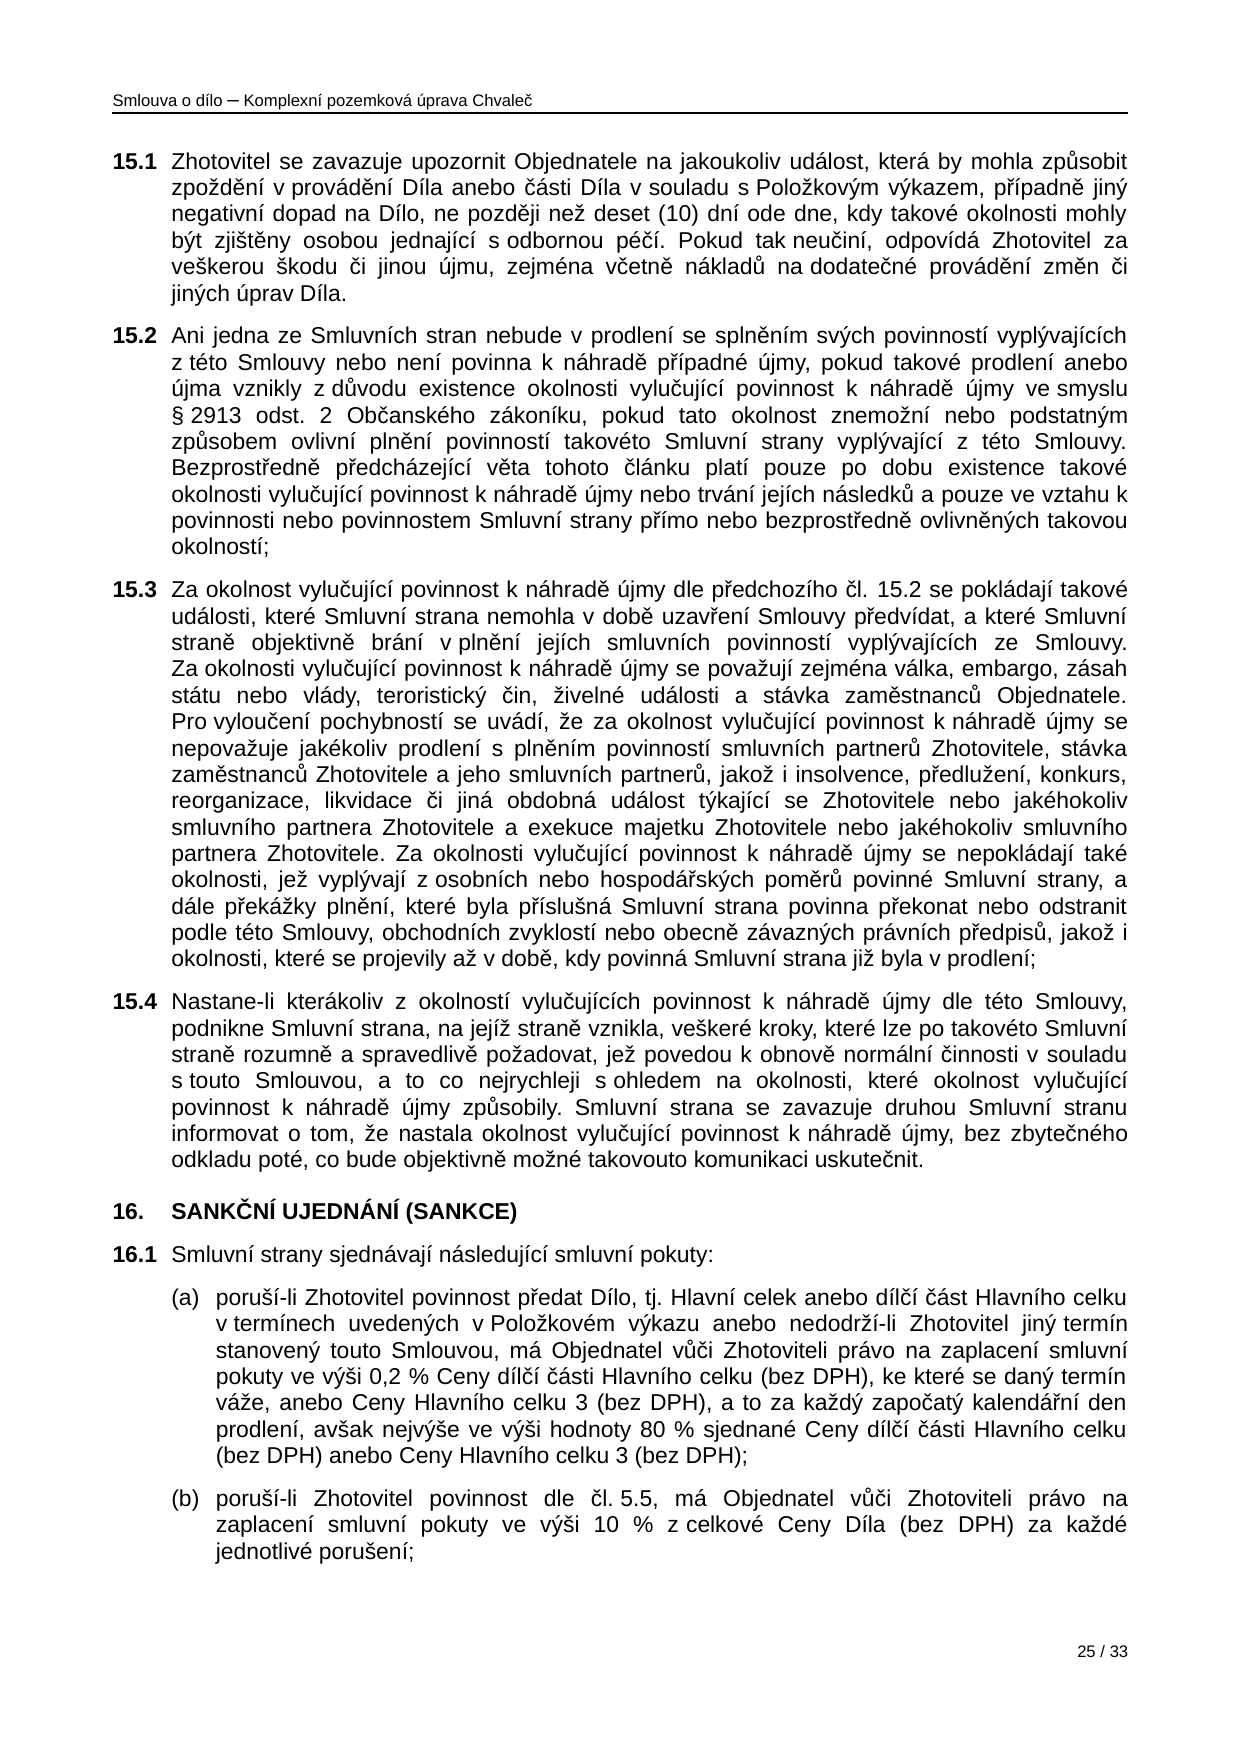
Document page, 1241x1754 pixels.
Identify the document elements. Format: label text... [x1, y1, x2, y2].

text Smluvní strany sjednávají následující smluvní pokuty: [112, 1241, 1128, 1267]
list poruší-li Zhotovitel povinnost dle čl. 5.5, má Objednatel vůči Zhotoviteli právo na zaplacení smluvní pokuty ve výši 10 % z celkové Ceny Díla (bez DPH) za každé jednotlivé porušení; [171, 1485, 1128, 1564]
text Ani jedna ze Smluvních stran nebude v prodlení se splněním svých povinností vyplývajících z této Smlouvy nebo není povinna k náhradě případné újmy, pokud takové prodlení anebo újma vznikly z důvodu existence okolnosti vylučující povinnost k náhradě újmy ve smyslu § 2913 odst. 2 Občanského zákoníku, pokud tato okolnost znemožní nebo podstatným způsobem ovlivní plnění povinností takovéto Smluvní strany vyplývající z této Smlouvy. Bezprostředně předcházející věta tohoto článku platí pouze po dobu existence takové okolnosti vylučující povinnost k náhradě újmy nebo trvání jejích následků a pouze ve vztahu k povinnosti nebo povinnostem Smluvní strany přímo nebo bezprostředně ovlivněných takovou okolností; [112, 322, 1128, 560]
text Nastane-li kterákoliv z okolností vylučujících povinnost k náhradě újmy dle této Smlouvy, podnikne Smluvní strana, na jejíž straně vznikla, veškeré kroky, které lze po takovéto Smluvní straně rozumně a spravedlivě požadovat, jež povedou k obnově normální činnosti v souladu s touto Smlouvou, a to co nejrychleji s ohledem na okolnosti, které okolnost vylučující povinnost k náhradě újmy způsobily. Smluvní strana se zavazuje druhou Smluvní stranu informovat o tom, že nastala okolnost vylučující povinnost k náhradě újmy, bez zbytečného odkladu poté, co bude objektivně možné takovouto komunikaci uskutečnit. [112, 988, 1128, 1173]
text Zhotovitel se zavazuje upozornit Objednatele na jakoukoliv událost, která by mohla způsobit zpoždění v provádění Díla anebo části Díla v souladu s Položkovým výkazem, případně jiný negativní dopad na Dílo, ne později než deset (10) dní ode dne, kdy takové okolnosti mohly být zjištěny osobou jednající s odbornou péčí. Pokud tak neučiní, odpovídá Zhotovitel za veškerou škodu či jinou újmu, zejména včetně nákladů na dodatečné provádění změn či jiných úprav Díla. [112, 148, 1128, 306]
text Sankční ujednání (SANKCE) [112, 1198, 1128, 1224]
text Za okolnost vylučující povinnost k náhradě újmy dle předchozího čl. 15.2 se pokládají takové události, které Smluvní strana nemohla v době uzavření Smlouvy předvídat, a které Smluvní straně objektivně brání v plnění jejích smluvních povinností vyplývajících ze Smlouvy. Za okolnosti vylučující povinnost k náhradě újmy se považují zejména válka, embargo, zásah státu nebo vlády, teroristický čin, živelné události a stávka zaměstnanců Objednatele. Pro vyloučení pochybností se uvádí, že za okolnost vylučující povinnost k náhradě újmy se nepovažuje jakékoliv prodlení s plněním povinností smluvních partnerů Zhotovitele, stávka zaměstnanců Zhotovitele a jeho smluvních partnerů, jakož i insolvence, předlužení, konkurs, reorganizace, likvidace či jiná obdobná událost týkající se Zhotovitele nebo jakéhokoliv smluvního partnera Zhotovitele a exekuce majetku Zhotovitele nebo jakéhokoliv smluvního partnera Zhotovitele. Za okolnosti vylučující povinnost k náhradě újmy se nepokládají také okolnosti, jež vyplývají z osobních nebo hospodářských poměrů povinné Smluvní strany, a dále překážky plnění, které byla příslušná Smluvní strana povinna překonat nebo odstranit podle této Smlouvy, obchodních zvyklostí nebo obecně závazných právních předpisů, jakož i okolnosti, které se projevily až v době, kdy povinná Smluvní strana již byla v prodlení; [112, 576, 1128, 972]
list poruší-li Zhotovitel povinnost předat Dílo, tj. Hlavní celek anebo dílčí část Hlavního celku v termínech uvedených v Položkovém výkazu anebo nedodrží-li Zhotovitel jiný termín stanovený touto Smlouvou, má Objednatel vůči Zhotoviteli právo na zaplacení smluvní pokuty ve výši 0,2 % Ceny dílčí části Hlavního celku (bez DPH), ke které se daný termín váže, anebo Ceny Hlavního celku 3 (bez DPH), a to za každý započatý kalendářní den prodlení, avšak nejvýše ve výši hodnoty 80 % sjednané Ceny dílčí části Hlavního celku (bez DPH) anebo Ceny Hlavního celku 3 (bez DPH); [171, 1284, 1128, 1468]
